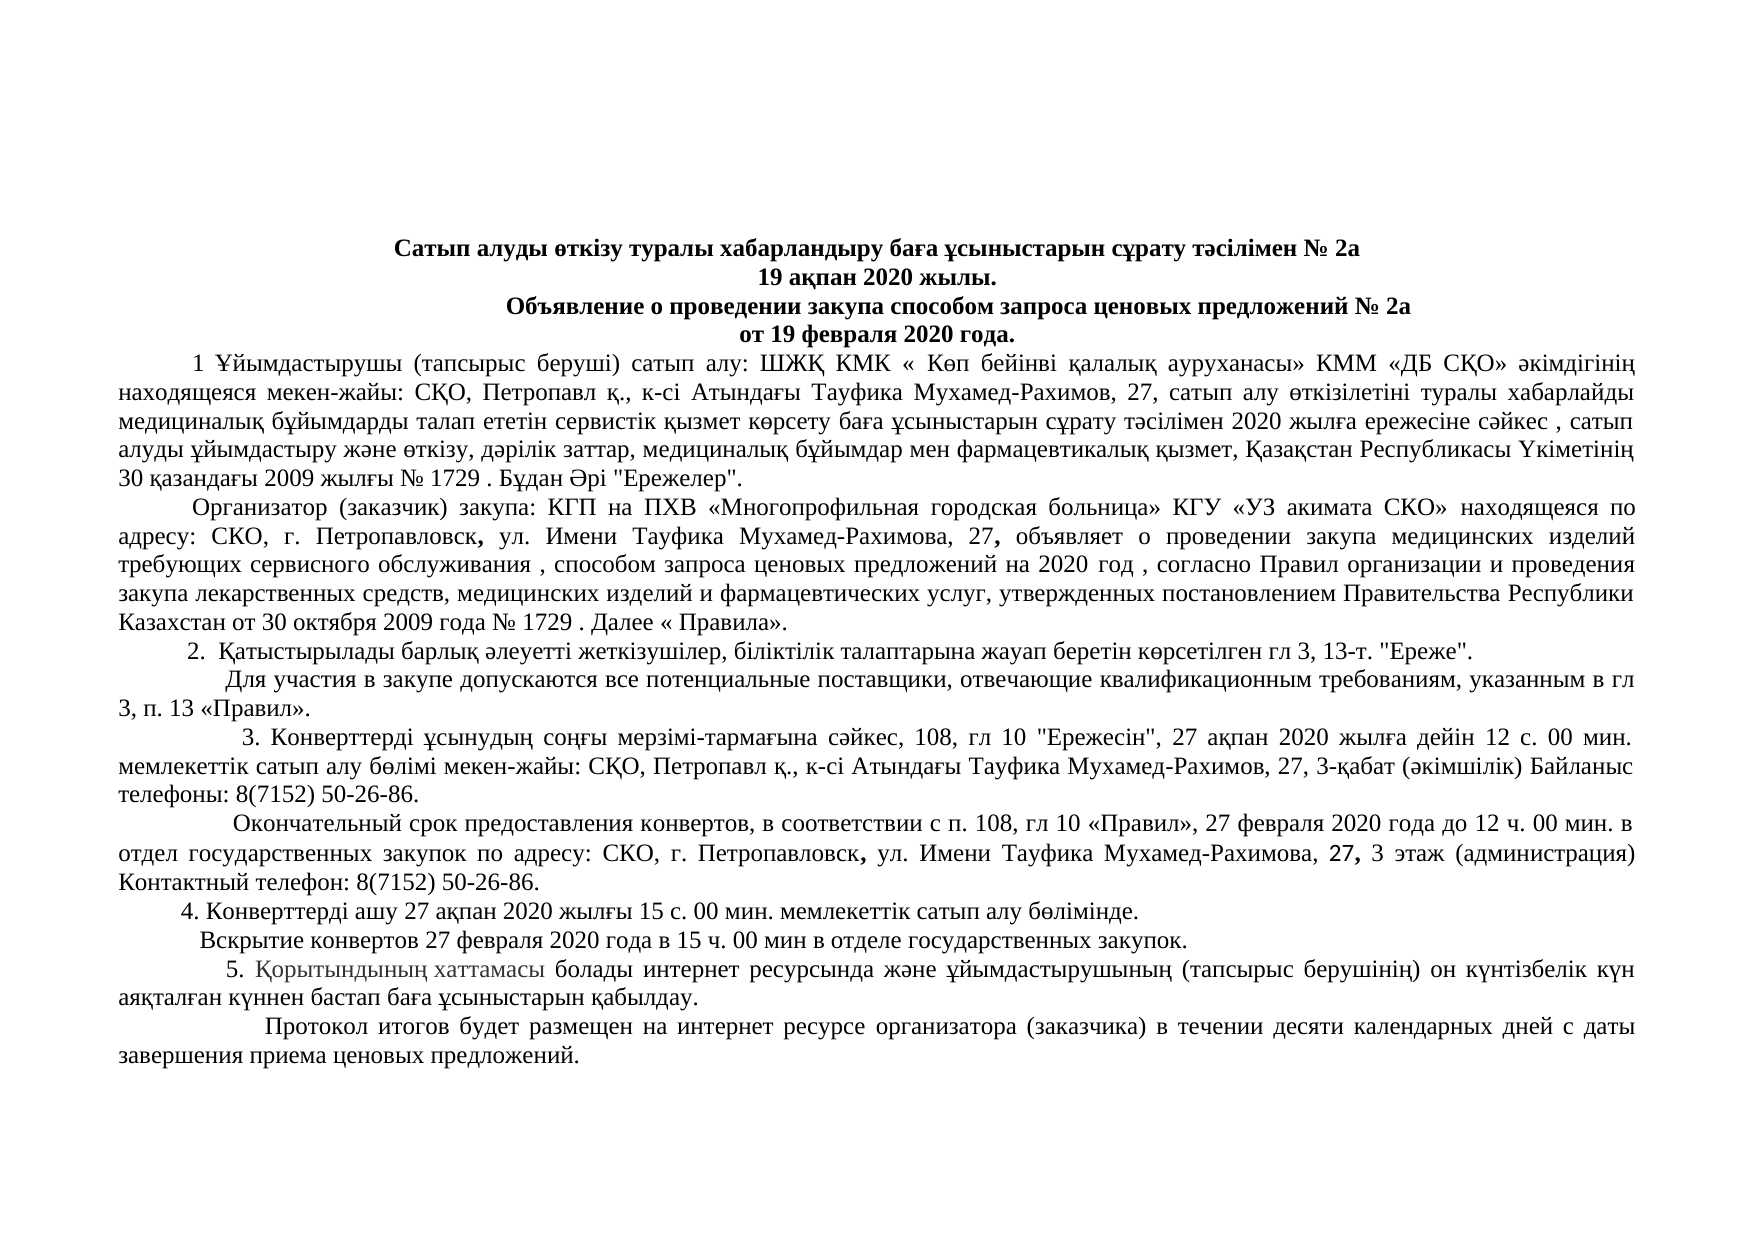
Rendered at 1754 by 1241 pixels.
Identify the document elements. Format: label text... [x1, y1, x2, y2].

text от 19 февраля 2020 года. [118, 319, 1636, 348]
text Объявление о проведении закупа способом запроса ценовых предложений № 2а [118, 291, 1636, 319]
text 1 Ұйымдастырушы (тапсырыс беруші) сатып алу: ШЖҚ КМК « Көп бейінві қалалық ауруханасы» КММ «ДБ СҚО» әкімдігінің находящеяся мекен-жайы: СҚО, Петропавл қ., к-сі Атындағы Тауфика Мухамед-Рахимов, 27, сатып алу өткізілетіні туралы хабарлайды медициналық бұйымдарды талап ететін сервистік қызмет көрсету баға ұсыныстарын сұрату тәсілімен 2020 жылға ережесіне сәйкес , сатып алуды ұйымдастыру және өткізу, дәрілік заттар, медициналық бұйымдар мен фармацевтикалық қызмет, Қазақстан Республикасы Үкіметінің 30 қазандағы 2009 жылғы № 1729 . Бұдан Әрі "Ережелер". [118, 348, 1636, 492]
text Окончательный срок предоставления конвертов, в соответствии с п. 108, гл 10 «Правил», 27 февраля 2020 года до 12 ч. 00 мин. в отдел государственных закупок по адресу: СКО, г. Петропавловск, ул. Имени Тауфика Мухамед-Рахимова, 27, 3 этаж (администрация) Контактный телефон: 8(7152) 50-26-86. [118, 808, 1636, 896]
text Протокол итогов будет размещен на интернет ресурсе организатора (заказчика) в течении десяти календарных дней с даты завершения приема ценовых предложений. [118, 1011, 1636, 1069]
text Для участия в закупе допускаются все потенциальные поставщики, отвечающие квалификационным требованиям, указанным в гл 3, п. 13 «Правил». [118, 664, 1636, 722]
text Сатып алуды өткізу туралы хабарландыру баға ұсыныстарын сұрату тәсілімен № 2а [118, 233, 1636, 262]
text Вскрытие конвертов 27 февраля 2020 года в 15 ч. 00 мин в отделе государственных закупок. [118, 925, 1636, 954]
text 5. Қорытындының хаттамасы болады интернет ресурсында және ұйымдастырушының (тапсырыс берушінің) он күнтізбелік күн аяқталған күннен бастап баға ұсыныстарын қабылдау. [118, 954, 1636, 1011]
text 4. Конверттерді ашу 27 ақпан 2020 жылғы 15 с. 00 мин. мемлекеттік сатып алу бөлімінде. [118, 896, 1636, 925]
text 19 ақпан 2020 жылы. [118, 262, 1636, 291]
text Организатор (заказчик) закупа: КГП на ПХВ «Многопрофильная городская больница» КГУ «УЗ акимата СКО» находящеяся по адресу: СКО, г. Петропавловск, ул. Имени Тауфика Мухамед-Рахимова, 27, объявляет о проведении закупа медицинских изделий требующих сервисного обслуживания , способом запроса ценовых предложений на 2020 год , согласно Правил организации и проведения закупа лекарственных средств, медицинских изделий и фармацевтических услуг, утвержденных постановлением Правительства Республики Казахстан от 30 октября 2009 года № 1729 . Далее « Правила». [118, 492, 1636, 636]
text 3. Конверттерді ұсынудың соңғы мерзімі-тармағына сәйкес, 108, гл 10 "Ережесін", 27 ақпан 2020 жылға дейін 12 с. 00 мин. мемлекеттік сатып алу бөлімі мекен-жайы: СҚО, Петропавл қ., к-сі Атындағы Тауфика Мухамед-Рахимов, 27, 3-қабат (әкімшілік) Байланыс телефоны: 8(7152) 50-26-86. [118, 722, 1636, 808]
text 2. Қатыстырылады барлық әлеуетті жеткізушілер, біліктілік талаптарына жауап беретін көрсетілген гл 3, 13-т. "Ереже". [118, 636, 1636, 664]
